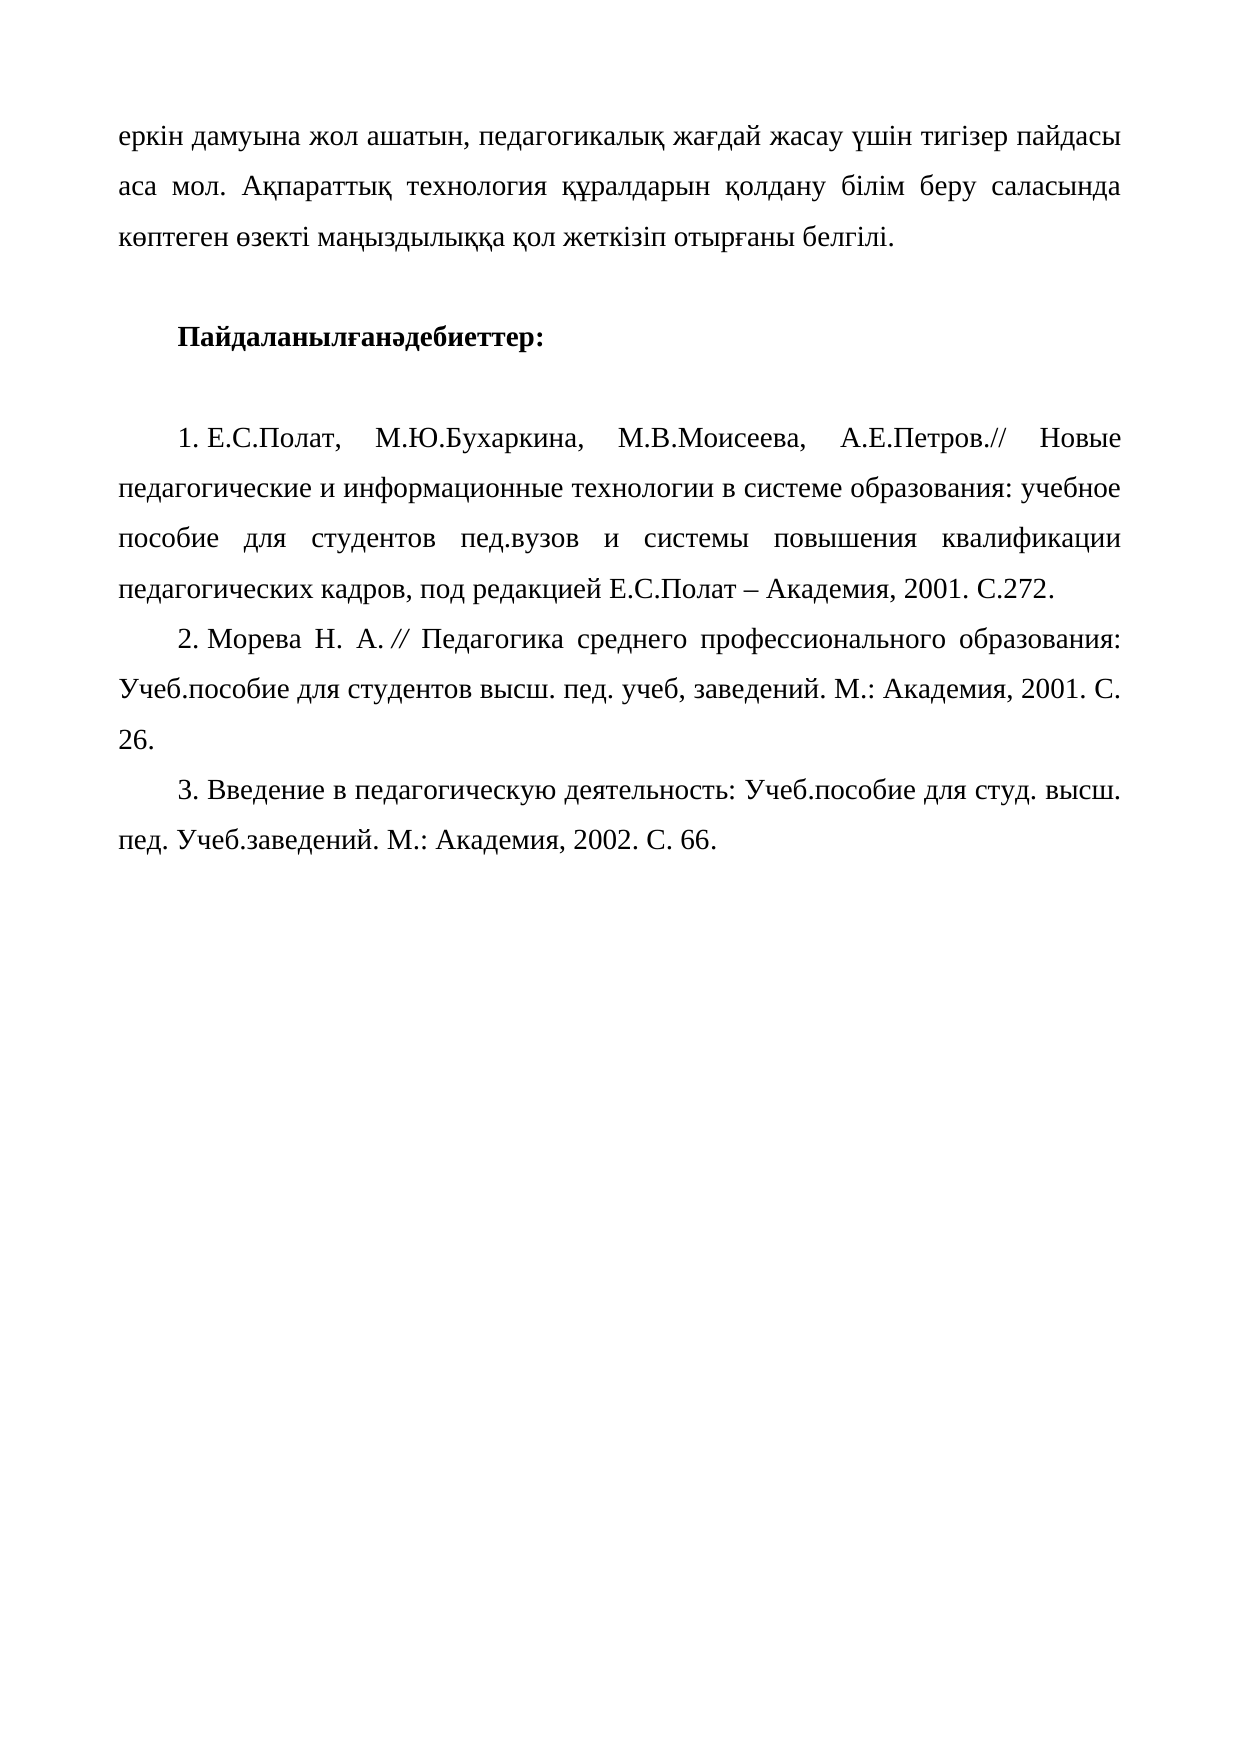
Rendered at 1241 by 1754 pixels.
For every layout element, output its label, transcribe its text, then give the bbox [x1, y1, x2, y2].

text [118, 118, 1122, 252]
list Е.С.Полат, М.Ю.Бухаркина, М.В.Моисеева, А.Е.Петров.// Новые педагогические и информационные технологии в системе образования: учебное пособие для студентов пед.вузов и системы повышения квалификации педагогических кадров, под редакцией Е.С.Полат – Академия, 2001. С.272. [118, 420, 1122, 604]
list Морева Н. А. // Педагогика среднего профессионального образования: Учеб.пособие для студентов высш. пед. учеб, заведений. М.: Академия, 2001. С. 26. [118, 621, 1122, 755]
list Введение в педагогическую деятельность: Учеб.пособие для студ. высш. пед. Учеб.заведений. М.: Академия, 2002. С. 66. [118, 772, 1122, 856]
text Пайдаланылғанәдебиеттер: [118, 319, 1122, 353]
